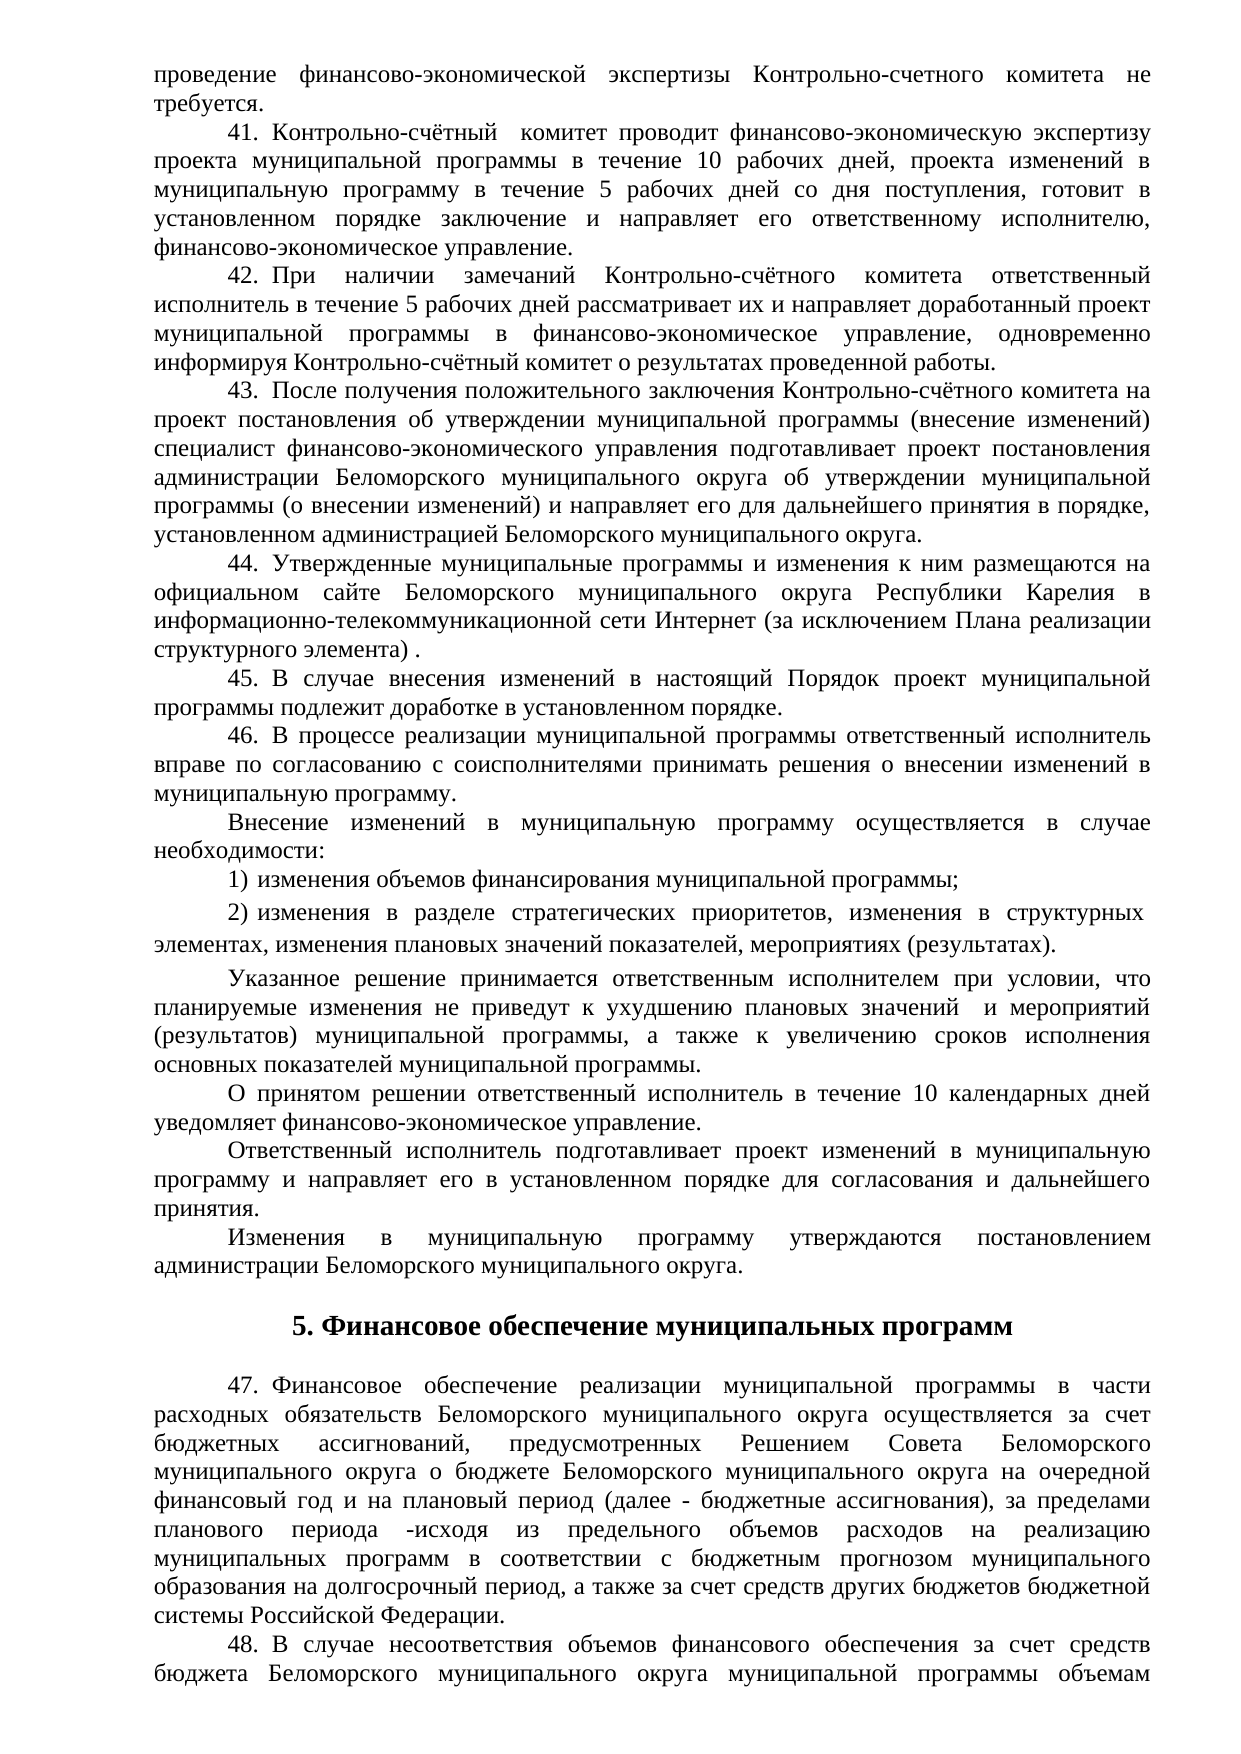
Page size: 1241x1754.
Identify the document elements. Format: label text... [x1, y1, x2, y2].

text Ответственный исполнитель подготавливает проект изменений в муниципальную программу и направляет его в установленном порядке для согласования и дальнейшего принятия. [153, 1135, 1152, 1222]
text О принятом решении ответственный исполнитель в течение 10 календарных дней уведомляет финансово-экономическое управление. [153, 1078, 1152, 1135]
list изменения в разделе стратегических приоритетов, изменения в структурных элементах, изменения плановых значений показателей, мероприятиях (результатах). [153, 897, 1145, 958]
text 47. Финансовое обеспечение реализации муниципальной программы в части расходных обязательств Беломорского муниципального округа осуществляется за счет бюджетных ассигнований, предусмотренных Решением Совета Беломорского муниципального округа о бюджете Беломорского муниципального округа на очередной финансовый год и на плановый период (далее - бюджетные ассигнования), за пределами планового периода -исходя из предельного объемов расходов на реализацию муниципальных программ в соответствии с бюджетным прогнозом муниципального образования на долгосрочный период, а также за счет средств других бюджетов бюджетной системы Российской Федерации. [153, 1370, 1152, 1629]
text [153, 1629, 1152, 1686]
text Указанное решение принимается ответственным исполнителем при условии, что планируемые изменения не приведут к ухудшению плановых значений и мероприятий (результатов) муниципальной программы, а также к увеличению сроков исполнения основных показателей муниципальной программы. [153, 963, 1152, 1078]
subtitle 5. Финансовое обеспечение муниципальных программ [153, 1308, 1152, 1341]
text 41. Контрольно-счётный комитет проводит финансово-экономическую экспертизу проекта муниципальной программы в течение 10 рабочих дней, проекта изменений в муниципальную программу в течение 5 рабочих дней со дня поступления, готовит в установленном порядке заключение и направляет его ответственному исполнителю, финансово-экономическое управление. [153, 117, 1152, 260]
text Внесение изменений в муниципальную программу осуществляется в случае необходимости: [153, 807, 1152, 864]
text 42. При наличии замечаний Контрольно-счётного комитета ответственный исполнитель в течение 5 рабочих дней рассматривает их и направляет доработанный проект муниципальной программы в финансово-экономическое управление, одновременно информируя Контрольно-счётный комитет о результатах проведенной работы. [153, 260, 1152, 375]
text 45. В случае внесения изменений в настоящий Порядок проект муниципальной программы подлежит доработке в установленном порядке. [153, 663, 1152, 720]
text Изменения в муниципальную программу утверждаются постановлением администрации Беломорского муниципального округа. [153, 1222, 1152, 1279]
text 44. Утвержденные муниципальные программы и изменения к ним размещаются на официальном сайте Беломорского муниципального округа Республики Карелия в информационно-телекоммуникационной сети Интернет (за исключением Плана реализации структурного элемента) . [153, 548, 1152, 663]
text 46. В процессе реализации муниципальной программы ответственный исполнитель вправе по согласованию с соисполнителями принимать решения о внесении изменений в муниципальную программу. [153, 720, 1152, 807]
list изменения объемов финансирования муниципальной программы; [227, 864, 1145, 893]
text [153, 59, 1152, 117]
text 43. После получения положительного заключения Контрольно-счётного комитета на проект постановления об утверждении муниципальной программы (внесение изменений) специалист финансово-экономического управления подготавливает проект постановления администрации Беломорского муниципального округа об утверждении муниципальной программы (о внесении изменений) и направляет его для дальнейшего принятия в порядке, установленном администрацией Беломорского муниципального округа. [153, 375, 1152, 548]
